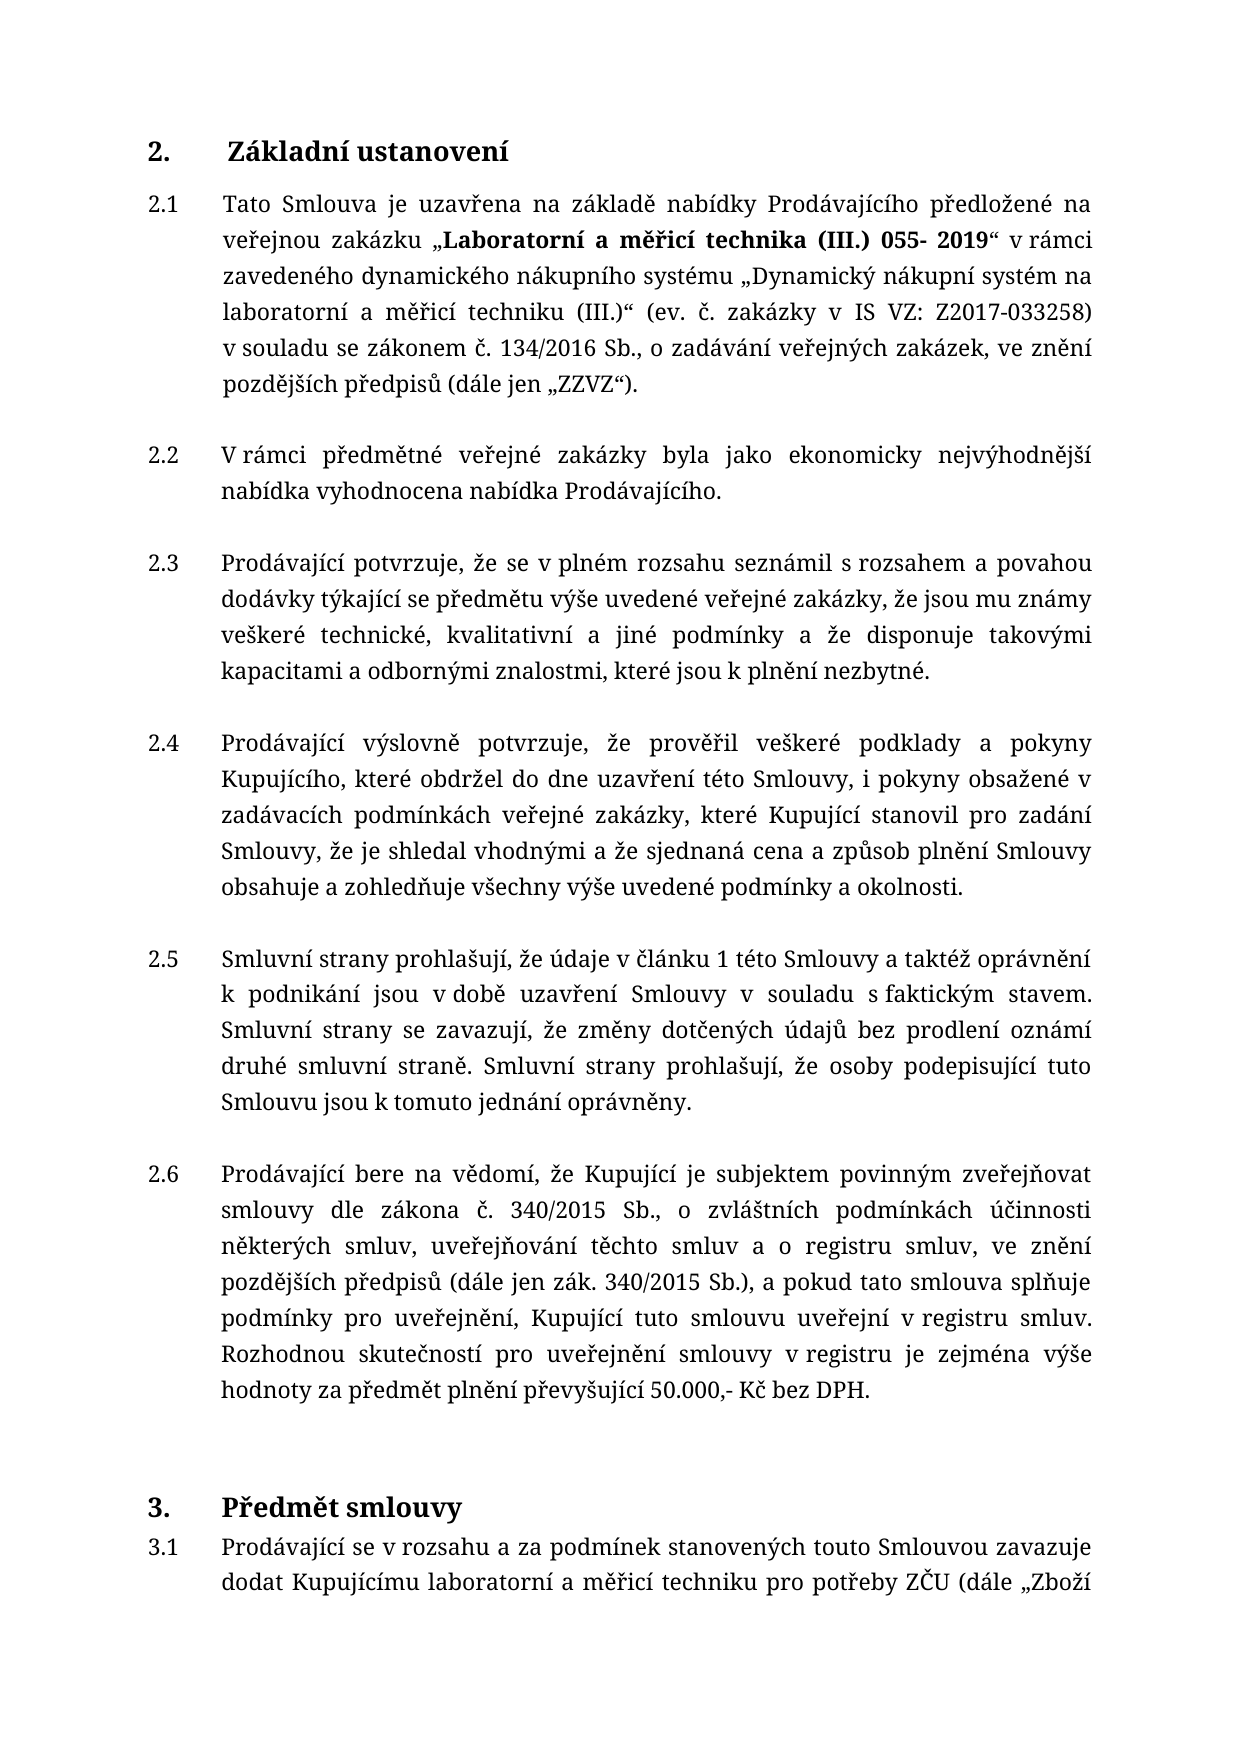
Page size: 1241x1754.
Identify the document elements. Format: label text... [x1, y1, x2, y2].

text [148, 1530, 1093, 1598]
text 2.1 Tato Smlouva je uzavřena na základě nabídky Prodávajícího předložené na veřejnou zakázku „Laboratorní a měřicí technika (III.) 055- 2019“ v rámci zavedeného dynamického nákupního systému „Dynamický nákupní systém na laboratorní a měřicí techniku (III.)“ (ev. č. zakázky v IS VZ: Z2017-033258) v souladu se zákonem č. 134/2016 Sb., o zadávání veřejných zakázek, ve znění pozdějších předpisů (dále jen „ZZVZ“). [148, 188, 1093, 399]
text 2. Základní ustanovení [148, 133, 1093, 170]
text 2.5 Smluvní strany prohlašují, že údaje v článku 1 této Smlouvy a taktéž oprávnění k podnikání jsou v době uzavření Smlouvy v souladu s faktickým stavem. Smluvní strany se zavazují, že změny dotčených údajů bez prodlení oznámí druhé smluvní straně. Smluvní strany prohlašují, že osoby podepisující tuto Smlouvu jsou k tomuto jednání oprávněny. [148, 942, 1093, 1117]
text 2.3 Prodávající potvrzuje, že se v plném rozsahu seznámil s rozsahem a povahou dodávky týkající se předmětu výše uvedené veřejné zakázky, že jsou mu známy veškeré technické, kvalitativní a jiné podmínky a že disponuje takovými kapacitami a odbornými znalostmi, které jsou k plnění nezbytné. [148, 547, 1093, 686]
text 2.4 Prodávající výslovně potvrzuje, že prověřil veškeré podklady a pokyny Kupujícího, které obdržel do dne uzavření této Smlouvy, i pokyny obsažené v zadávacích podmínkách veřejné zakázky, které Kupující stanovil pro zadání Smlouvy, že je shledal vhodnými a že sjednaná cena a způsob plnění Smlouvy obsahuje a zohledňuje všechny výše uvedené podmínky a okolnosti. [148, 727, 1093, 902]
text 2.2 V rámci předmětné veřejné zakázky byla jako ekonomicky nejvýhodnější nabídka vyhodnocena nabídka Prodávajícího. [148, 439, 1093, 507]
text 2.6 Prodávající bere na vědomí, že Kupující je subjektem povinným zveřejňovat smlouvy dle zákona č. 340/2015 Sb., o zvláštních podmínkách účinnosti některých smluv, uveřejňování těchto smluv a o registru smluv, ve znění pozdějších předpisů (dále jen zák. 340/2015 Sb.), a pokud tato smlouva splňuje podmínky pro uveřejnění, Kupující tuto smlouvu uveřejní v registru smluv. Rozhodnou skutečností pro uveřejnění smlouvy v registru je zejména výše hodnoty za předmět plnění převyšující 50.000,- Kč bez DPH. [148, 1158, 1093, 1405]
text 3. Předmět smlouvy [148, 1488, 1093, 1525]
